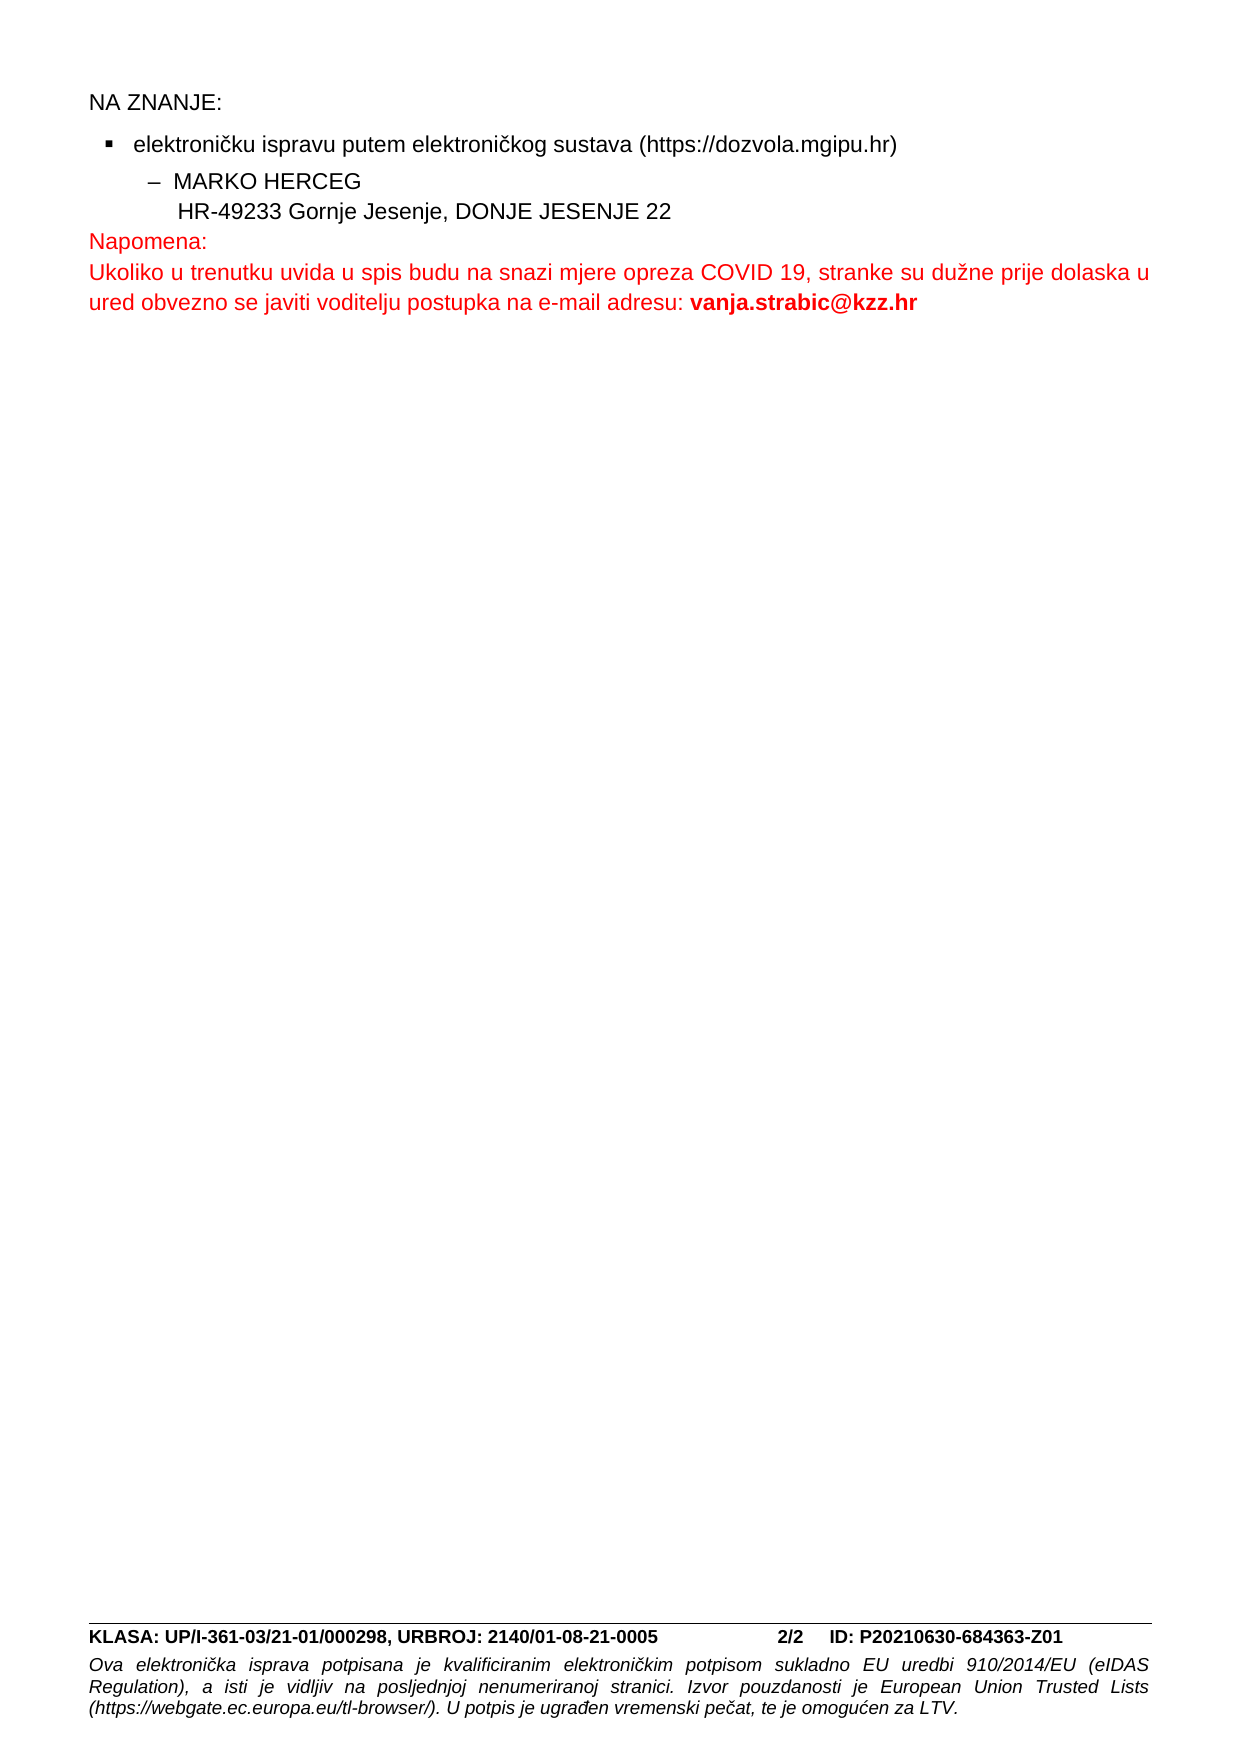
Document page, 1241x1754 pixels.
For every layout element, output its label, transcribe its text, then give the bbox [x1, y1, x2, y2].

text HR-49233 Gornje Jesenje, DONJE JESENJE 22 [177, 198, 1152, 224]
text Napomena: [89, 228, 1152, 254]
list elektroničku ispravu putem elektroničkog sustava (https://dozvola.mgipu.hr) [103, 131, 1152, 158]
text Ukoliko u trenutku uvida u spis budu na snazi mjere opreza COVID 19, stranke su dužne prije dolaska u ured obvezno se javiti voditelju postupka na e-mail adresu: vanja.strabic@kzz.hr [89, 258, 1152, 315]
text – MARKO HERCEG [148, 168, 1033, 194]
text NA ZNANJE: [89, 89, 1033, 115]
